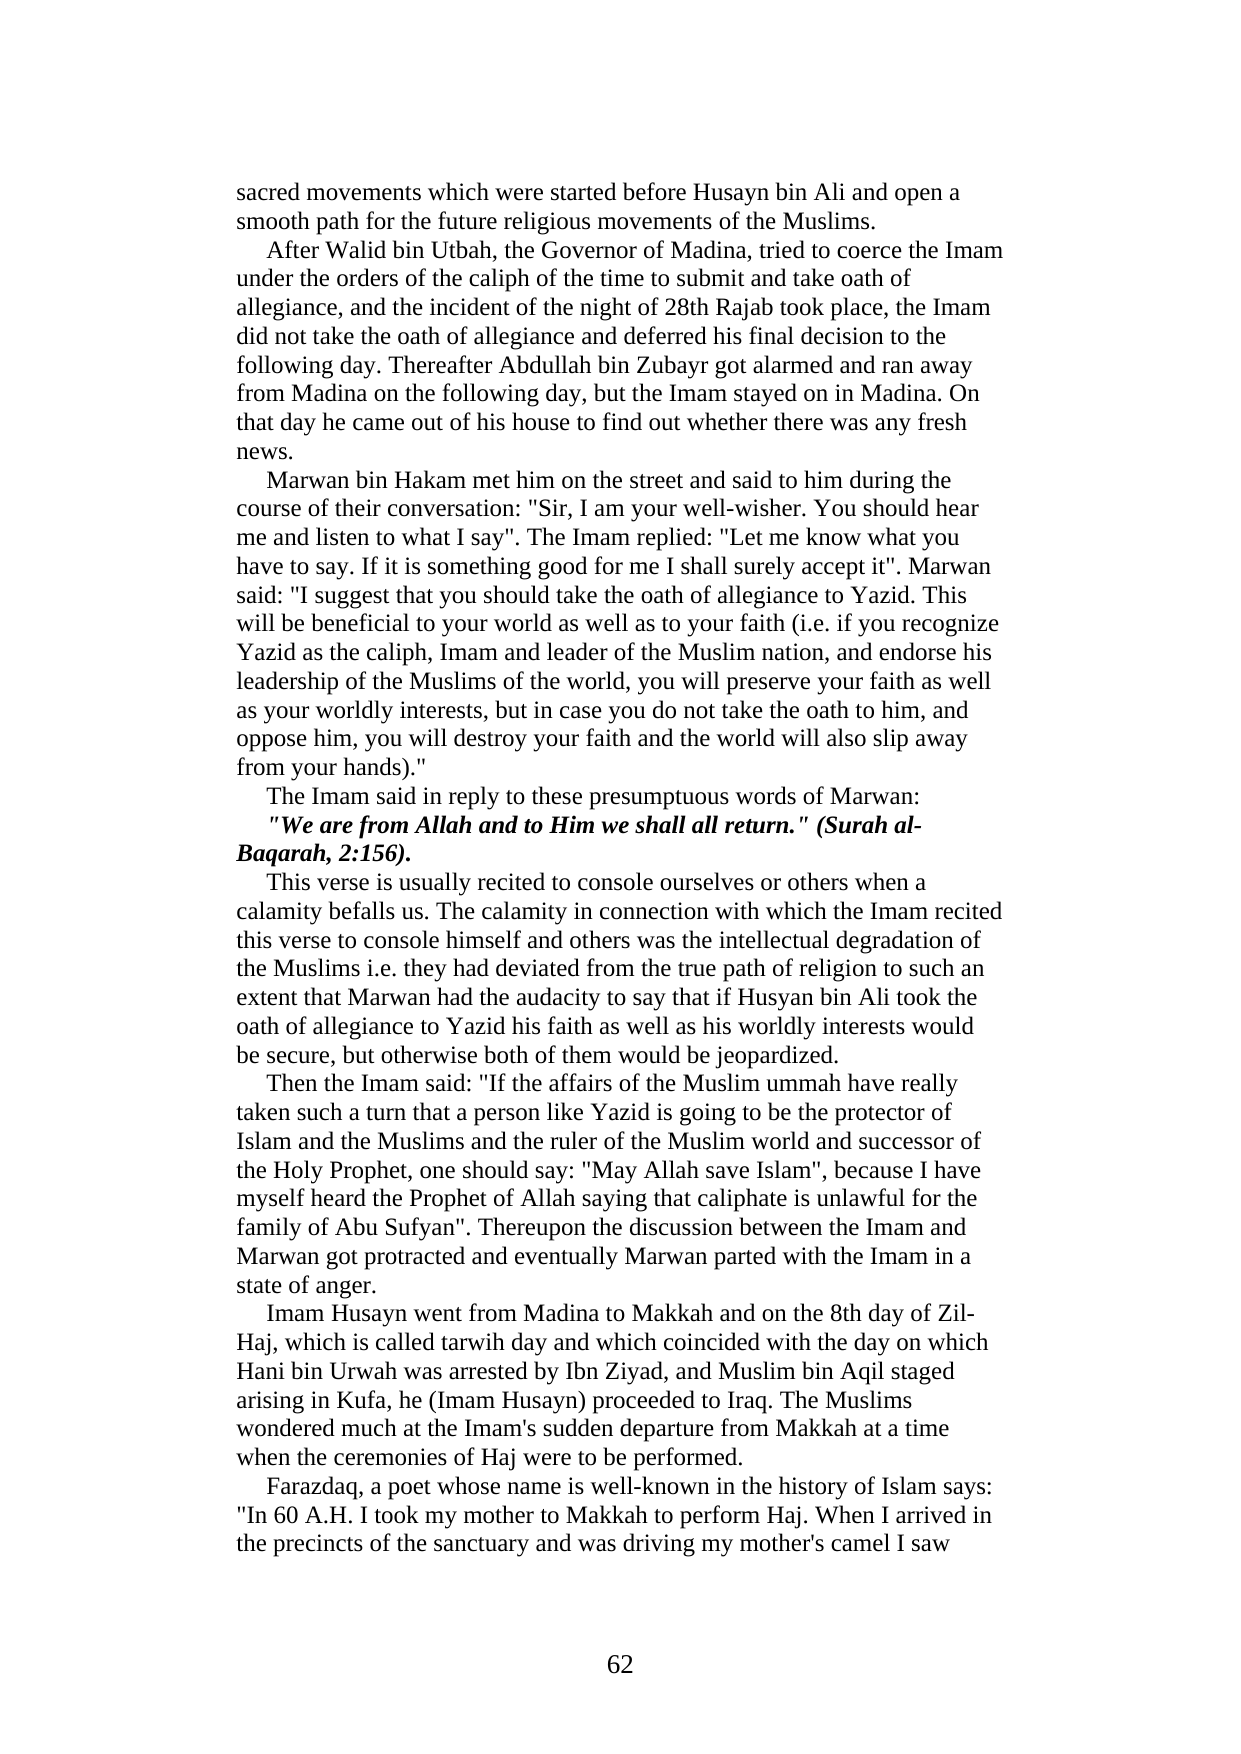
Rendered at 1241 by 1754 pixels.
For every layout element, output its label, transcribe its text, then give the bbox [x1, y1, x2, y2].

text Marwan bin Hakam met him on the street and said to him during the course of their conversation: "Sir, I am your well-wisher. You should hear me and listen to what I say". The Imam replied: "Let me know what you have to say. If it is something good for me I shall surely accept it". Marwan said: "I suggest that you should take the oath of allegiance to Yazid. This will be beneficial to your world as well as to your faith (i.e. if you recognize Yazid as the caliph, Imam and leader of the Muslim nation, and endorse his leadership of the Muslims of the world, you will preserve your faith as well as your worldly interests, but in case you do not take the oath to him, and oppose him, you will destroy your faith and the world will also slip away from your hands)." [236, 465, 1004, 781]
text This verse is usually recited to console ourselves or others when a calamity befalls us. The calamity in connection with which the Imam recited this verse to console himself and others was the intellectual degradation of the Muslims i.e. they had deviated from the true path of religion to such an extent that Marwan had the audacity to say that if Husyan bin Ali took the oath of allegiance to Yazid his faith as well as his worldly interests would be secure, but otherwise both of them would be jeopardized. [236, 867, 1004, 1068]
text Imam Husayn went from Madina to Makkah and on the 8th day of Zil-Haj, which is called tarwih day and which coincided with the day on which Hani bin Urwah was arrested by Ibn Ziyad, and Muslim bin Aqil staged arising in Kufa, he (Imam Husayn) proceeded to Iraq. The Muslims wondered much at the Imam's sudden departure from Makkah at a time when the ceremonies of Haj were to be performed. [236, 1298, 1004, 1471]
text The Imam said in reply to these presumptuous words of Marwan: [236, 781, 1004, 810]
text After Walid bin Utbah, the Governor of Madina, tried to coerce the Imam under the orders of the caliph of the time to submit and take oath of allegiance, and the incident of the night of 28th Rajab took place, the Imam did not take the oath of allegiance and deferred his final decision to the following day. Thereafter Abdullah bin Zubayr got alarmed and ran away from Madina on the following day, but the Imam stayed on in Madina. On that day he came out of his house to find out whether there was any fresh news. [236, 235, 1004, 465]
text "We are from Allah and to Him we shall all return." (Surah al-Baqarah, 2:156). [236, 810, 1004, 867]
text Farazdaq, a poet whose name is well-known in the history of Islam says: "In 60 A.H. I took my mother to Makkah to perform Haj. When I arrived in the precincts of the sanctuary and was driving my mother's camel I saw [236, 1471, 1004, 1557]
text sacred movements which were started before Husayn bin Ali and open a smooth path for the future religious movements of the Muslims. [236, 177, 1004, 235]
text Then the Imam said: "If the affairs of the Muslim ummah have really taken such a turn that a person like Yazid is going to be the protector of Islam and the Muslims and the ruler of the Muslim world and successor of the Holy Prophet, one should say: "May Allah save Islam", because I have myself heard the Prophet of Allah saying that caliphate is unlawful for the family of Abu Sufyan". Thereupon the discussion between the Imam and Marwan got protracted and eventually Marwan parted with the Imam in a state of anger. [236, 1068, 1004, 1298]
